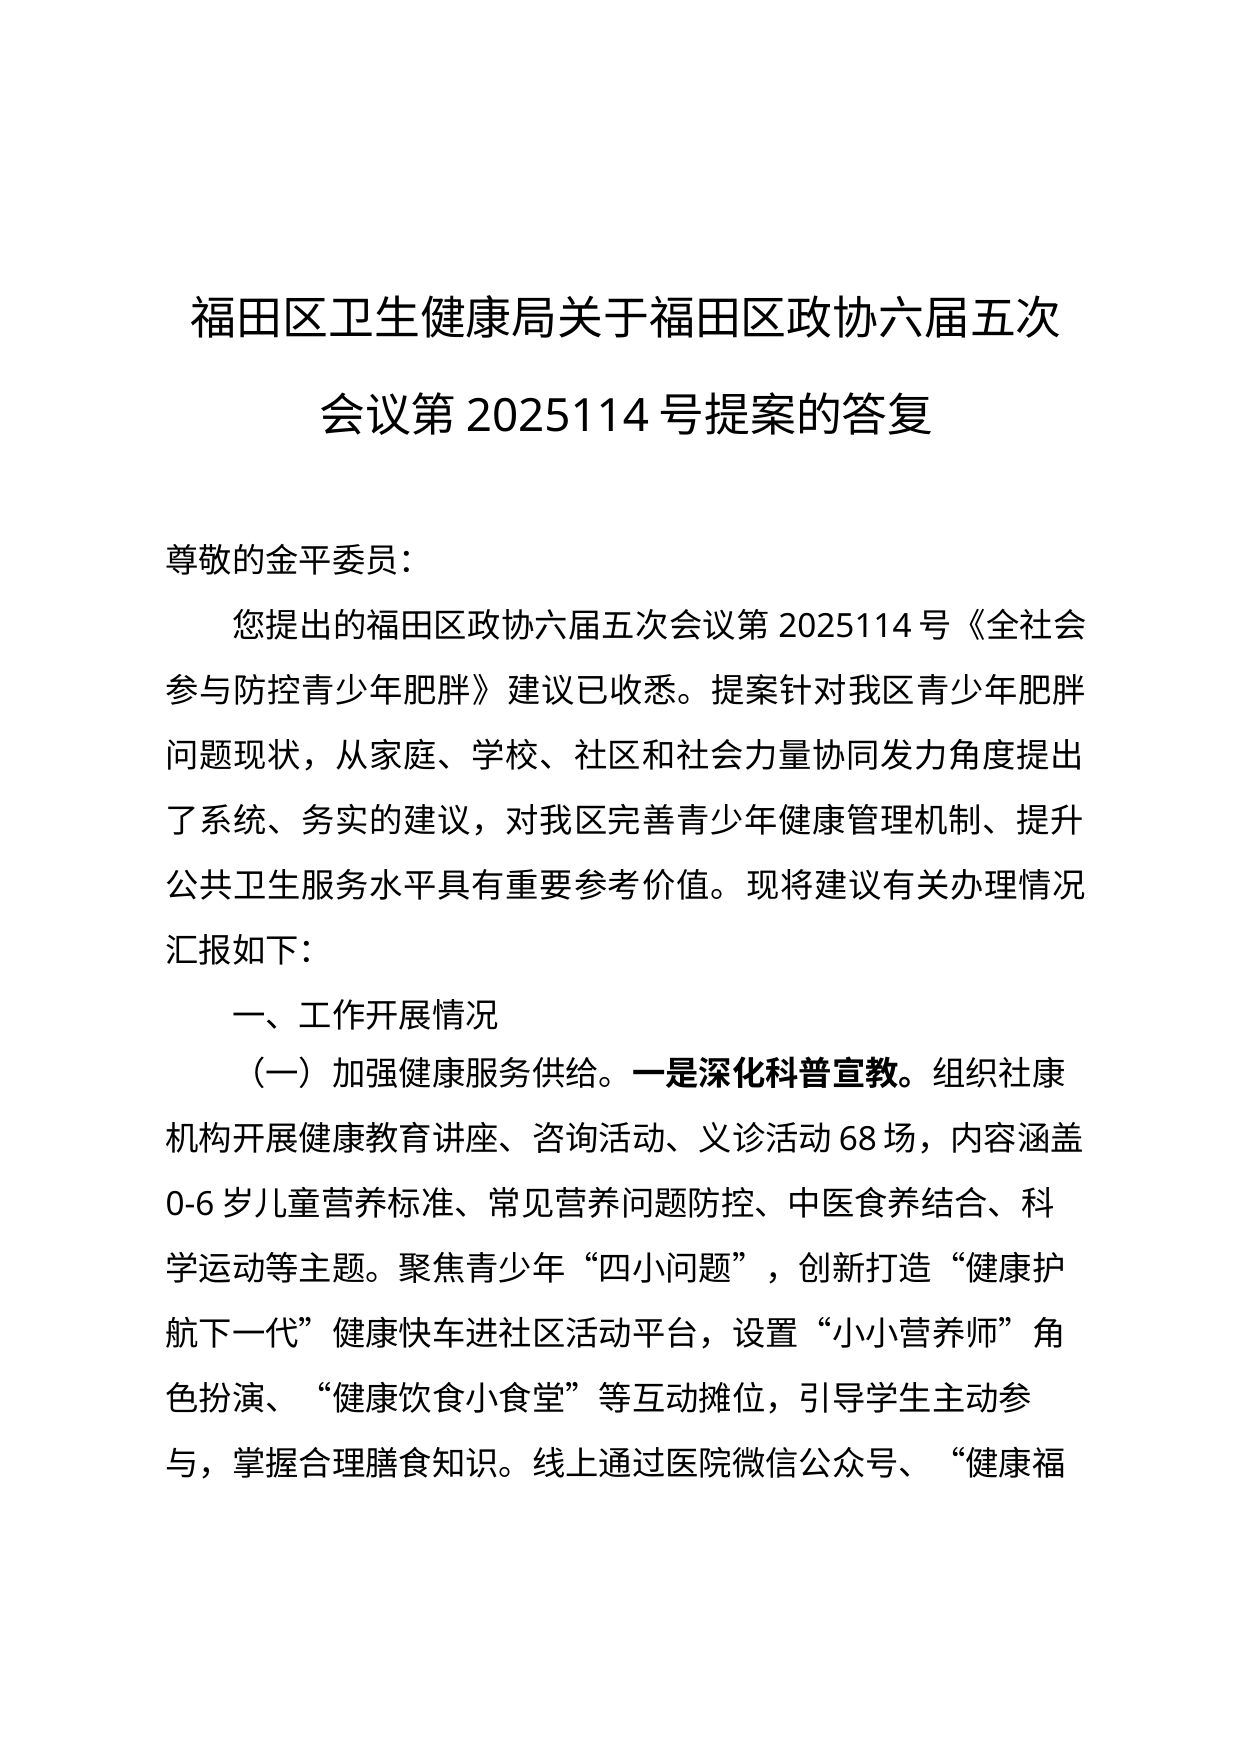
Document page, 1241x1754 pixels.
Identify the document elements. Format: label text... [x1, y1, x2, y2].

text 福田区卫生健康局关于福田区政协六届五次 [165, 265, 1087, 363]
list 尊敬的金平委员： [165, 525, 1087, 590]
text 一、工作开展情况 [165, 980, 1087, 1039]
list 您提出的福田区政协六届五次会议第2025114号《全社会参与防控青少年肥胖》建议已收悉。提案针对我区青少年肥胖问题现状，从家庭、学校、社区和社会力量协同发力角度提出了系统、务实的建议，对我区完善青少年健康管理机制、提升公共卫生服务水平具有重要参考价值。现将建议有关办理情况汇报如下： [165, 590, 1087, 980]
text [165, 1039, 1087, 1494]
text 会议第2025114号提案的答复 [165, 363, 1087, 460]
